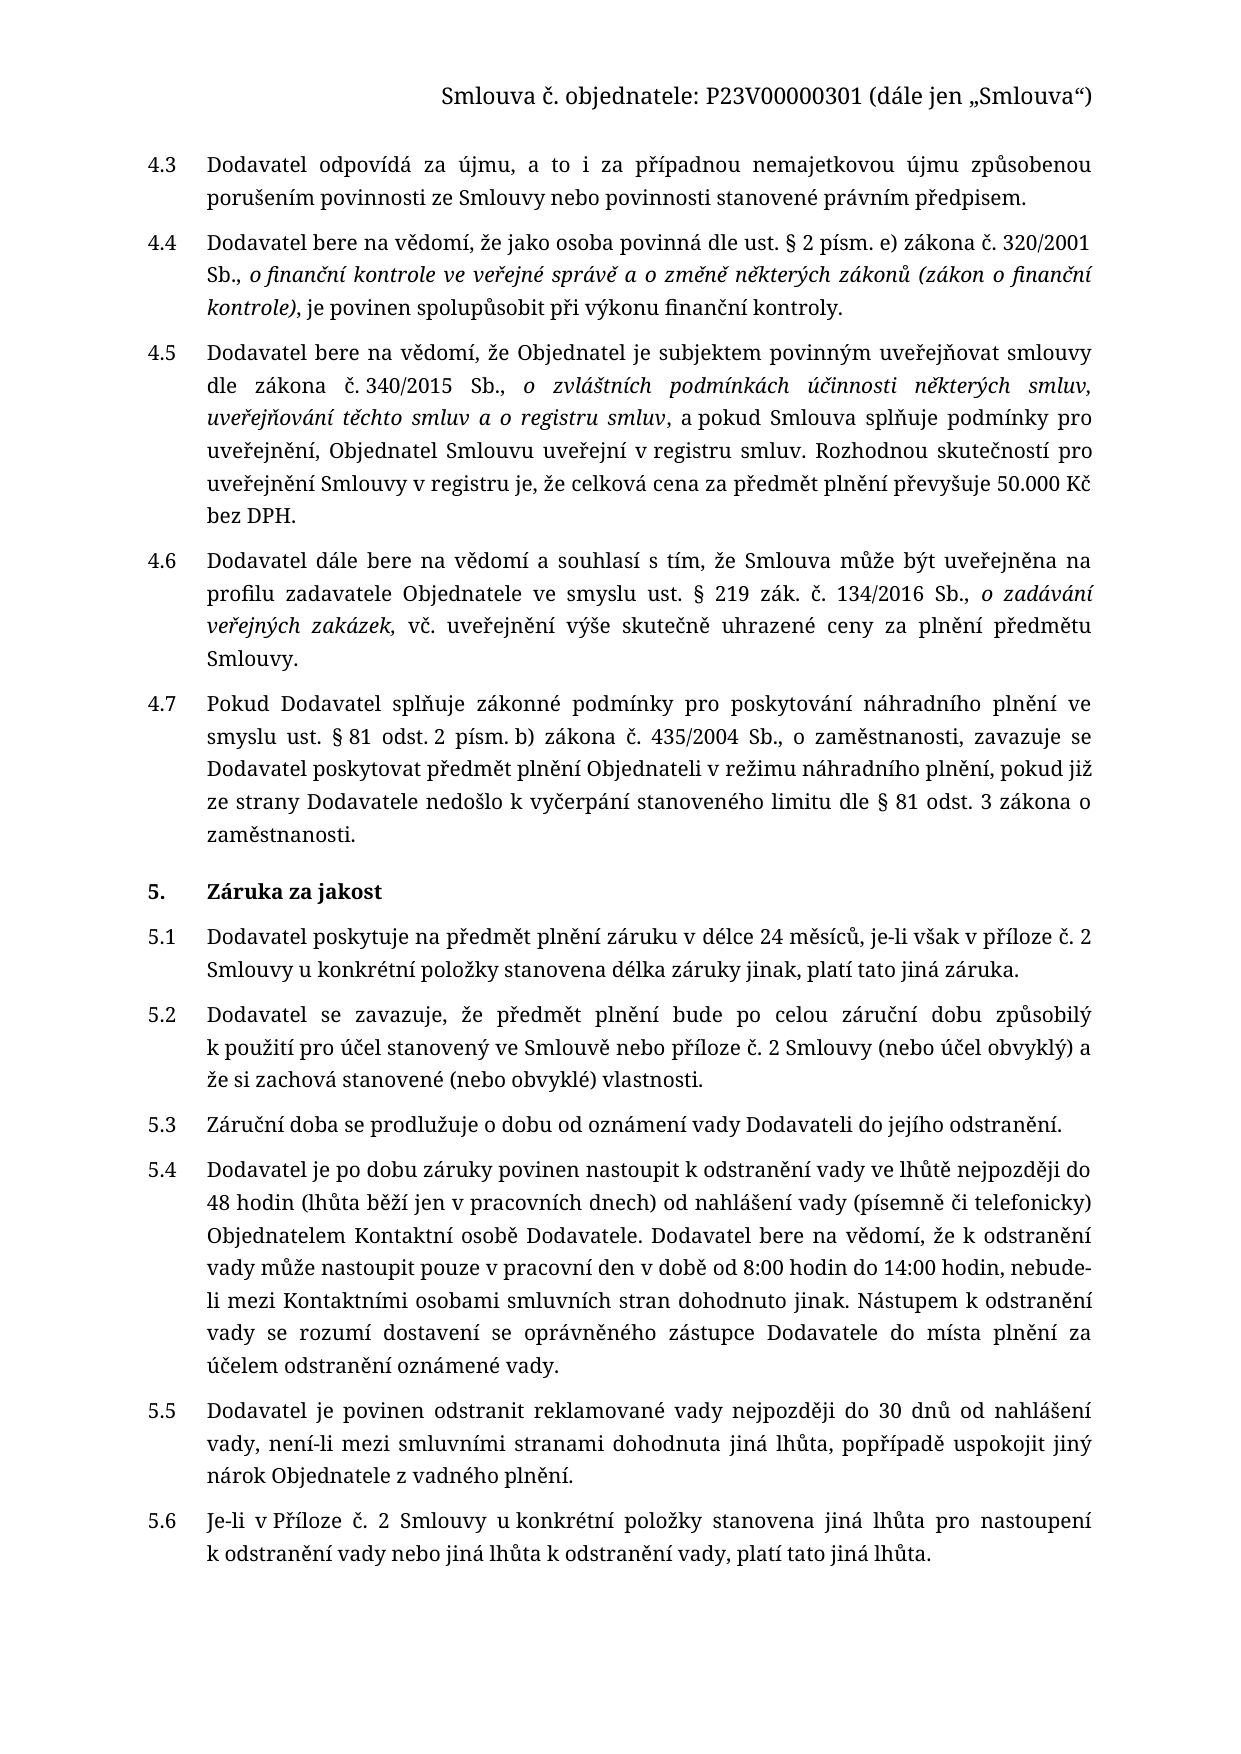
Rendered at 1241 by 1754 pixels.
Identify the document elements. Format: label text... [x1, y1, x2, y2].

list Dodavatel odpovídá za újmu, a to i za případnou nemajetkovou újmu způsobenou porušením povinnosti ze Smlouvy nebo povinnosti stanovené právním předpisem. [148, 150, 1093, 211]
list Dodavatel dále bere na vědomí a souhlasí s tím, že Smlouva může být uveřejněna na profilu zadavatele Objednatele ve smyslu ust. § 219 zák. č. 134/2016 Sb., o zadávání veřejných zakázek, vč. uveřejnění výše skutečně uhrazené ceny za plnění předmětu Smlouvy. [148, 546, 1093, 673]
list Dodavatel je po dobu záruky povinen nastoupit k odstranění vady ve lhůtě nejpozději do 48 hodin (lhůta běží jen v pracovních dnech) od nahlášení vady (písemně či telefonicky) Objednatelem Kontaktní osobě Dodavatele. Dodavatel bere na vědomí, že k odstranění vady může nastoupit pouze v pracovní den v době od 8:00 hodin do 14:00 hodin, nebude-li mezi Kontaktními osobami smluvních stran dohodnuto jinak. Nástupem k odstranění vady se rozumí dostavení se oprávněného zástupce Dodavatele do místa plnění za účelem odstranění oznámené vady. [148, 1156, 1093, 1379]
list Dodavatel je povinen odstranit reklamované vady nejpozději do 30 dnů od nahlášení vady, není-li mezi smluvními stranami dohodnuta jiná lhůta, popřípadě uspokojit jiný nárok Objednatele z vadného plnění. [148, 1396, 1093, 1490]
list Dodavatel se zavazuje, že předmět plnění bude po celou záruční dobu způsobilý k použití pro účel stanovený ve Smlouvě nebo příloze č. 2 Smlouvy (nebo účel obvyklý) a že si zachová stanovené (nebo obvyklé) vlastnosti. [148, 1000, 1093, 1094]
list Dodavatel bere na vědomí, že Objednatel je subjektem povinným uveřejňovat smlouvy dle zákona č. 340/2015 Sb., o zvláštních podmínkách účinnosti některých smluv, uveřejňování těchto smluv a o registru smluv, a pokud Smlouva splňuje podmínky pro uveřejnění, Objednatel Smlouvu uveřejní v registru smluv. Rozhodnou skutečností pro uveřejnění Smlouvy v registru je, že celková cena za předmět plnění převyšuje 50.000 Kč bez DPH. [148, 338, 1093, 530]
list Pokud Dodavatel splňuje zákonné podmínky pro poskytování náhradního plnění ve smyslu ust. § 81 odst. 2 písm. b) zákona č. 435/2004 Sb., o zaměstnanosti, zavazuje se Dodavatel poskytovat předmět plnění Objednateli v režimu náhradního plnění, pokud již ze strany Dodavatele nedošlo k vyčerpání stanoveného limitu dle § 81 odst. 3 zákona o zaměstnanosti. [148, 689, 1093, 848]
list Záruční doba se prodlužuje o dobu od oznámení vady Dodavateli do jejího odstranění. [148, 1110, 1093, 1139]
list Dodavatel poskytuje na předmět plnění záruku v délce 24 měsíců, je-li však v příloze č. 2 Smlouvy u konkrétní položky stanovena délka záruky jinak, platí tato jiná záruka. [148, 922, 1093, 983]
list Je-li v Příloze č. 2 Smlouvy u konkrétní položky stanovena jiná lhůta pro nastoupení k odstranění vady nebo jiná lhůta k odstranění vady, platí tato jiná lhůta. [148, 1507, 1093, 1568]
list Záruka za jakost [148, 877, 1093, 906]
list Dodavatel bere na vědomí, že jako osoba povinná dle ust. § 2 písm. e) zákona č. 320/2001 Sb., o finanční kontrole ve veřejné správě a o změně některých zákonů (zákon o finanční kontrole), je povinen spolupůsobit při výkonu finanční kontroly. [148, 228, 1093, 322]
